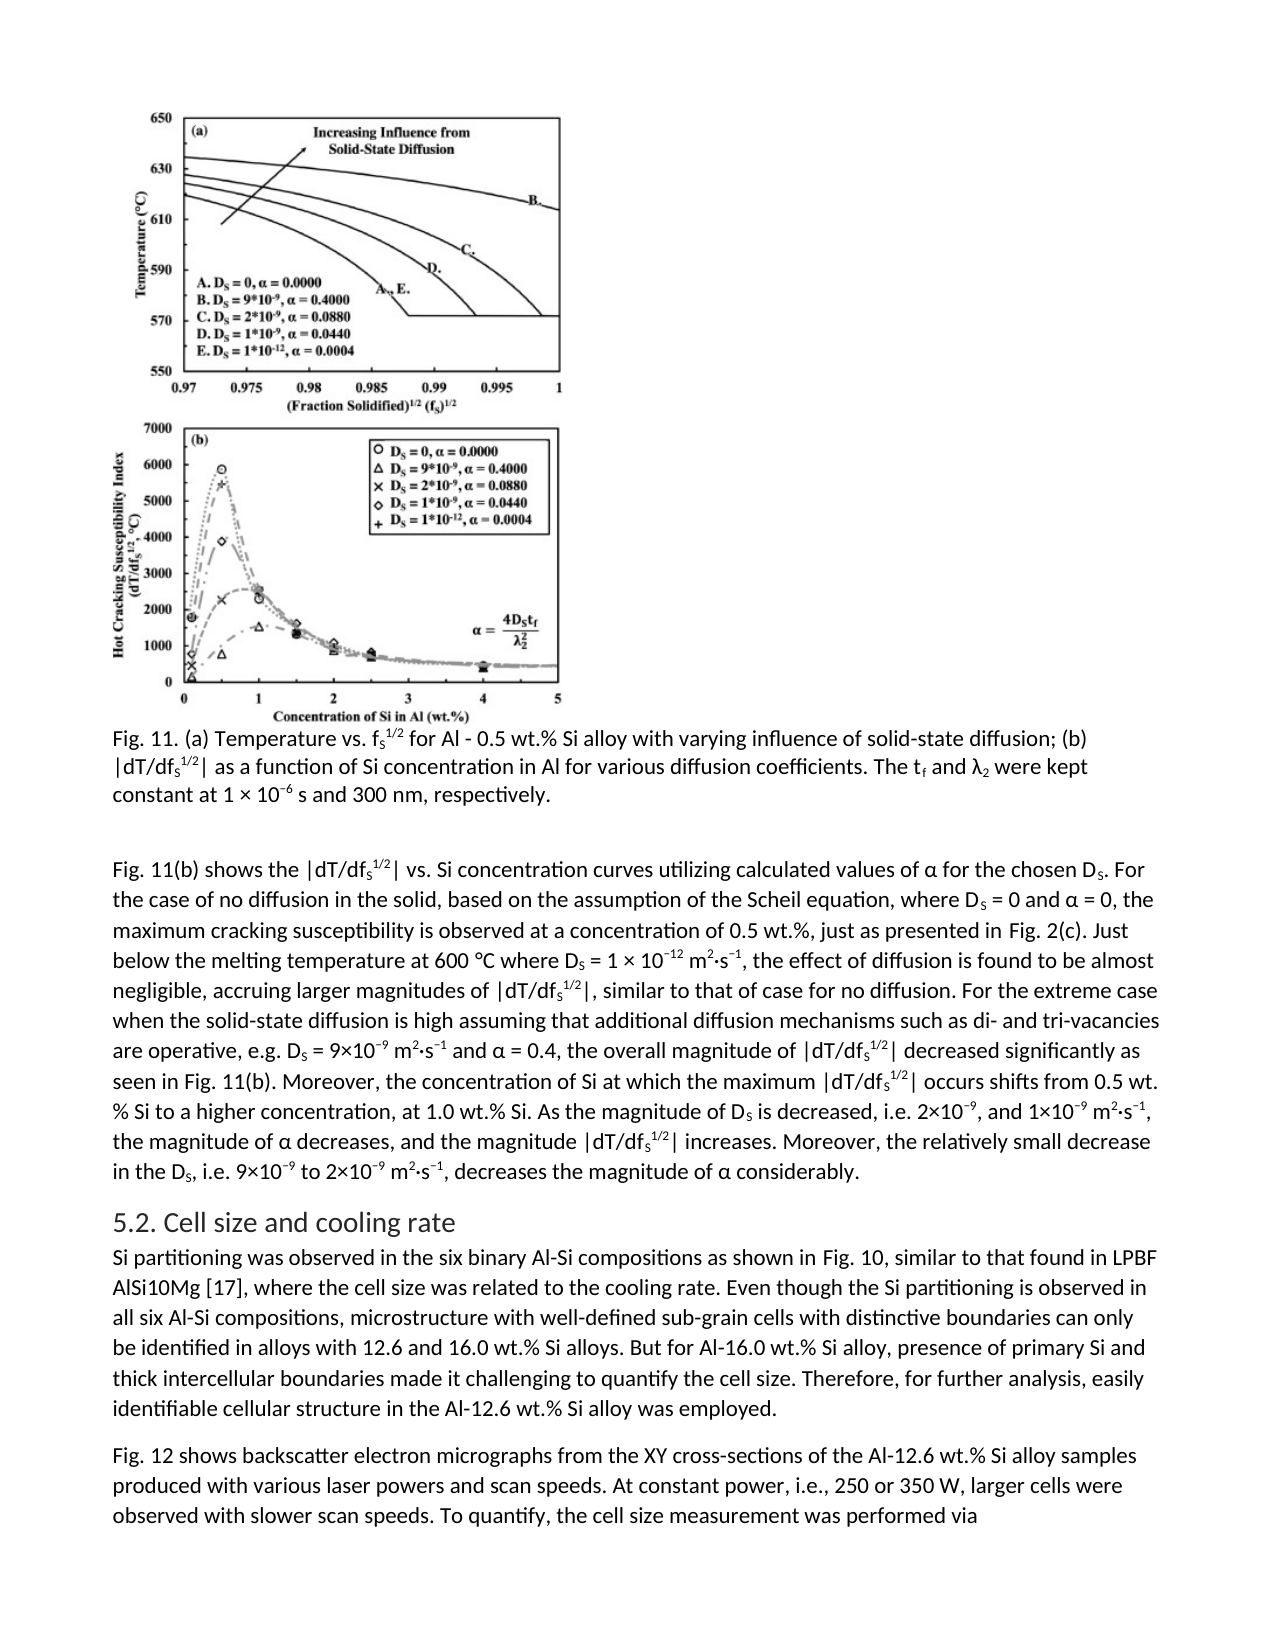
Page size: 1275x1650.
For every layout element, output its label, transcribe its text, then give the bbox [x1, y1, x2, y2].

subtitle 5.2. Cell size and cooling rate [112, 1204, 1162, 1240]
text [112, 1441, 1162, 1529]
text Fig. 11(b) shows the |dT/dfS1/2| vs. Si concentration curves utilizing calculated values of α for the chosen DS. For the case of no diffusion in the solid, based on the assumption of the Scheil equation, where DS = 0 and α = 0, the maximum cracking susceptibility is observed at a concentration of 0.5 wt.%, just as presented in Fig. 2(c). Just below the melting temperature at 600 °C where DS = 1 × 10−12 m2·s−1, the effect of diffusion is found to be almost negligible, accruing larger magnitudes of |dT/dfS1/2|, similar to that of case for no diffusion. For the extreme case when the solid-state diffusion is high assuming that additional diffusion mechanisms such as di- and tri-vacancies are operative, e.g. DS = 9×10−9 m2·s−1 and α = 0.4, the overall magnitude of |dT/dfS1/2| decreased significantly as seen in Fig. 11(b). Moreover, the concentration of Si at which the maximum |dT/dfS1/2| occurs shifts from 0.5 wt.% Si to a higher concentration, at 1.0 wt.% Si. As the magnitude of DS is decreased, i.e. 2×10−9, and 1×10−9 m2·s−1, the magnitude of α decreases, and the magnitude |dT/dfS1/2| increases. Moreover, the relatively small decrease in the DS, i.e. 9×10−9 to 2×10−9 m2·s−1, decreases the magnitude of α considerably. [112, 855, 1162, 1186]
text Fig. 11. (a) Temperature vs. fS1/2 for Al - 0.5 wt.% Si alloy with varying influence of solid-state diffusion; (b) |dT/dfS1/2| as a function of Si concentration in Al for various diffusion coefficients. The tf and λ2 were kept constant at 1 × 10−6 s and 300 nm, respectively. [112, 724, 1162, 808]
text Si partitioning was observed in the six binary Al-Si compositions as shown in Fig. 10, similar to that found in LPBF AlSi10Mg [17], where the cell size was related to the cooling rate. Even though the Si partitioning is observed in all six Al-Si compositions, microstructure with well-defined sub-grain cells with distinctive boundaries can only be identified in alloys with 12.6 and 16.0 wt.% Si alloys. But for Al-16.0 wt.% Si alloy, presence of primary Si and thick intercellular boundaries made it challenging to quantify the cell size. Therefore, for further analysis, easily identifiable cellular structure in the Al-12.6 wt.% Si alloy was employed. [112, 1243, 1162, 1422]
picture [112, 112, 563, 725]
